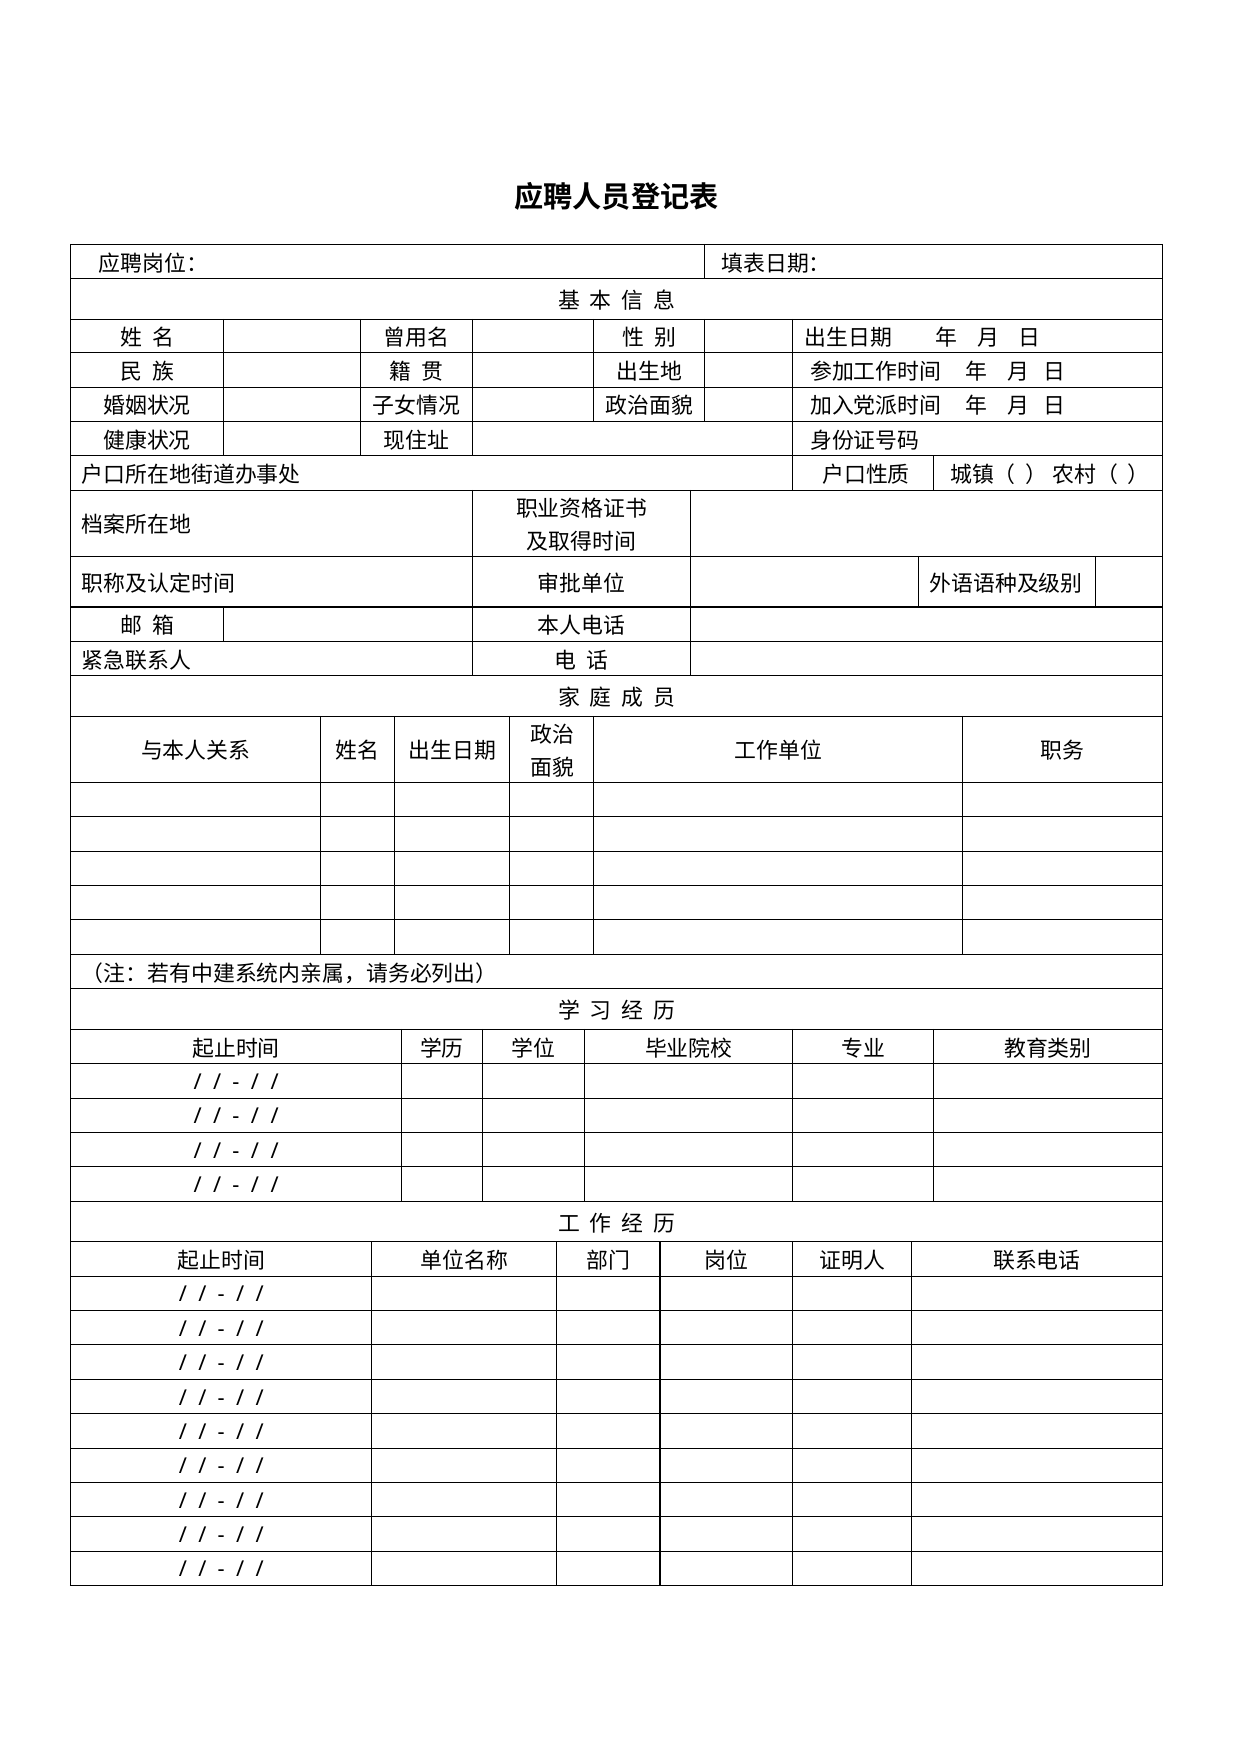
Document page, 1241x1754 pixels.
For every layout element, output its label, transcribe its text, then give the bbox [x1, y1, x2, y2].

table_cell [71, 920, 320, 954]
table_cell [912, 1483, 1162, 1516]
table_cell [395, 783, 509, 816]
table_cell [473, 422, 792, 455]
table_cell [510, 817, 593, 851]
table_cell 现住址 [361, 422, 472, 455]
table_cell [372, 1277, 556, 1310]
table_cell / / - / / [71, 1277, 371, 1310]
table_cell [793, 1311, 911, 1344]
table_cell 紧急联系人 [71, 642, 472, 675]
table_cell [594, 783, 962, 816]
table_cell [585, 1133, 792, 1166]
table_cell [661, 1483, 792, 1516]
table_cell [912, 1277, 1162, 1310]
table_cell 政治面貌 [510, 717, 593, 782]
table_cell [594, 817, 962, 851]
table_cell 应聘岗位： [71, 245, 704, 278]
table_cell 籍 贯 [361, 353, 472, 387]
table_cell [934, 1064, 1162, 1097]
table_cell [224, 388, 360, 421]
table_cell 家 庭 成 员 [71, 676, 1162, 716]
table_cell [557, 1345, 659, 1379]
table_cell [510, 783, 593, 816]
table_cell [372, 1311, 556, 1344]
table_cell 单位名称 [372, 1242, 556, 1276]
table_cell [372, 1517, 556, 1551]
table_cell 电 话 [473, 642, 690, 675]
table_cell [483, 1167, 584, 1201]
table_cell [395, 886, 509, 919]
table_cell [793, 1449, 911, 1482]
table_cell [473, 388, 593, 421]
table_cell [691, 491, 1162, 556]
table_cell [395, 817, 509, 851]
table_cell [912, 1449, 1162, 1482]
table_cell 户口性质 [793, 456, 933, 490]
table_cell / / - / / [71, 1483, 371, 1516]
table_cell [793, 1099, 933, 1132]
table_cell 工 作 经 历 [71, 1202, 1162, 1241]
table_cell / / - / / [71, 1133, 401, 1166]
table_cell 职业资格证书 及取得时间 [473, 491, 690, 556]
table_cell [372, 1345, 556, 1379]
table_cell 部门 [557, 1242, 659, 1276]
table_cell [71, 852, 320, 885]
table_cell [372, 1380, 556, 1413]
table_cell [793, 1064, 933, 1097]
table_cell [557, 1311, 659, 1344]
table_cell / / - / / [71, 1517, 371, 1551]
table_cell / / - / / [71, 1345, 371, 1379]
table_cell 出生日期 [395, 717, 509, 782]
table_cell [585, 1064, 792, 1097]
table_cell [402, 1099, 482, 1132]
table_cell 学位 [483, 1030, 584, 1063]
table_cell 邮 箱 [71, 608, 223, 641]
table_cell [473, 353, 593, 387]
table_cell 姓名 [321, 717, 394, 782]
table_cell [372, 1483, 556, 1516]
table_cell 学历 [402, 1030, 482, 1063]
table_cell 教育类别 [934, 1030, 1162, 1063]
table_cell [705, 353, 792, 387]
table_cell 档案所在地 [71, 491, 472, 556]
table_cell [557, 1380, 659, 1413]
table_cell 证明人 [793, 1242, 911, 1276]
table_cell [483, 1064, 584, 1097]
table_cell [661, 1414, 792, 1447]
table_cell [372, 1414, 556, 1447]
table_cell [557, 1483, 659, 1516]
table_cell [963, 817, 1162, 851]
table_cell [224, 320, 360, 352]
table_cell [395, 852, 509, 885]
table_cell / / - / / [71, 1099, 401, 1132]
table_cell [321, 920, 394, 954]
table_cell [963, 920, 1162, 954]
table_cell [912, 1552, 1162, 1585]
table_header 应聘人员登记表 [70, 162, 1162, 244]
table_cell 岗位 [661, 1242, 792, 1276]
table_cell [71, 886, 320, 919]
table_cell [594, 886, 962, 919]
table_cell [793, 1380, 911, 1413]
table_cell （注：若有中建系统内亲属，请务必列出） [71, 955, 1162, 988]
table_cell [793, 1167, 933, 1201]
table_cell [483, 1133, 584, 1166]
table_cell [705, 388, 792, 421]
table_cell [661, 1311, 792, 1344]
table_cell [705, 320, 792, 352]
table_cell [793, 1552, 911, 1585]
table_cell [691, 642, 1162, 675]
table_cell [934, 1167, 1162, 1201]
table_cell 户口所在地街道办事处 [71, 456, 792, 490]
table_cell 工作单位 [594, 717, 962, 782]
table_cell [793, 1414, 911, 1447]
table_cell [557, 1517, 659, 1551]
table_cell [321, 886, 394, 919]
table_cell [557, 1552, 659, 1585]
table_cell [793, 1345, 911, 1379]
table_cell [395, 920, 509, 954]
table_cell [963, 886, 1162, 919]
table_cell / / - / / [71, 1380, 371, 1413]
table_cell [71, 817, 320, 851]
table_cell [557, 1277, 659, 1310]
table_cell 外语语种及级别 [919, 557, 1095, 606]
table_cell 职称及认定时间 [71, 557, 472, 606]
table_cell 学 习 经 历 [71, 989, 1162, 1029]
table_cell 加入党派时间 年 月 日 [793, 388, 1162, 421]
table_cell [661, 1517, 792, 1551]
table_cell [661, 1552, 792, 1585]
table_cell [912, 1517, 1162, 1551]
table_cell [510, 920, 593, 954]
table_cell [224, 422, 360, 455]
table_cell [402, 1133, 482, 1166]
table_cell [402, 1064, 482, 1097]
table_cell [557, 1449, 659, 1482]
table_cell 审批单位 [473, 557, 690, 606]
table_cell 健康状况 [71, 422, 223, 455]
table_cell / / - / / [71, 1311, 371, 1344]
table_cell 曾用名 [361, 320, 472, 352]
table_cell / / - / / [71, 1552, 371, 1585]
table_cell [557, 1414, 659, 1447]
table_cell 毕业院校 [585, 1030, 792, 1063]
table_cell 联系电话 [912, 1242, 1162, 1276]
table_cell 基 本 信 息 [71, 279, 1162, 319]
table_cell 姓 名 [71, 320, 223, 352]
table_cell [372, 1449, 556, 1482]
table_cell [963, 852, 1162, 885]
table_cell [691, 608, 1162, 641]
table_cell [473, 320, 593, 352]
table_cell 与本人关系 [71, 717, 320, 782]
table_cell [912, 1311, 1162, 1344]
table_cell 民 族 [71, 353, 223, 387]
table_cell [510, 886, 593, 919]
table_cell 填表日期： [705, 245, 1162, 278]
table_cell [224, 353, 360, 387]
table_cell [691, 557, 918, 606]
table_cell [71, 783, 320, 816]
table_cell 起止时间 [71, 1030, 401, 1063]
table_cell [661, 1449, 792, 1482]
table_cell [321, 852, 394, 885]
table_cell [934, 1133, 1162, 1166]
table_cell [793, 1483, 911, 1516]
table_cell 出生日期 年 月 日 [793, 320, 1162, 352]
table_cell [224, 608, 472, 641]
table_cell [510, 852, 593, 885]
table_cell 子女情况 [361, 388, 472, 421]
table_cell [321, 817, 394, 851]
table_cell 政治面貌 [594, 388, 704, 421]
table_cell 城镇（ ） 农村（ ） [934, 456, 1162, 490]
table_cell [661, 1277, 792, 1310]
table_cell 出生地 [594, 353, 704, 387]
table_cell [912, 1345, 1162, 1379]
table_cell [661, 1345, 792, 1379]
table_cell 婚姻状况 [71, 388, 223, 421]
table_cell [372, 1552, 556, 1585]
table_cell / / - / / [71, 1167, 401, 1201]
table_cell [402, 1167, 482, 1201]
table_cell [585, 1167, 792, 1201]
table_cell [594, 920, 962, 954]
table_cell [963, 783, 1162, 816]
table_cell / / - / / [71, 1449, 371, 1482]
table_cell [793, 1133, 933, 1166]
table_cell [793, 1517, 911, 1551]
table_cell 参加工作时间 年 月 日 [793, 353, 1162, 387]
table_cell 专业 [793, 1030, 933, 1063]
table_cell [585, 1099, 792, 1132]
table_cell [594, 852, 962, 885]
table_cell [912, 1380, 1162, 1413]
table_cell 本人电话 [473, 608, 690, 641]
table_cell [483, 1099, 584, 1132]
table_cell 性 别 [594, 320, 704, 352]
table_cell [934, 1099, 1162, 1132]
table_cell 起止时间 [71, 1242, 371, 1276]
table_cell [661, 1380, 792, 1413]
table_cell / / - / / [71, 1064, 401, 1097]
table_cell 身份证号码 [793, 422, 1162, 455]
table_cell [912, 1414, 1162, 1447]
table_cell [793, 1277, 911, 1310]
table_cell [1096, 557, 1162, 606]
table_cell / / - / / [71, 1414, 371, 1447]
table_cell 职务 [963, 717, 1162, 782]
table_cell [321, 783, 394, 816]
